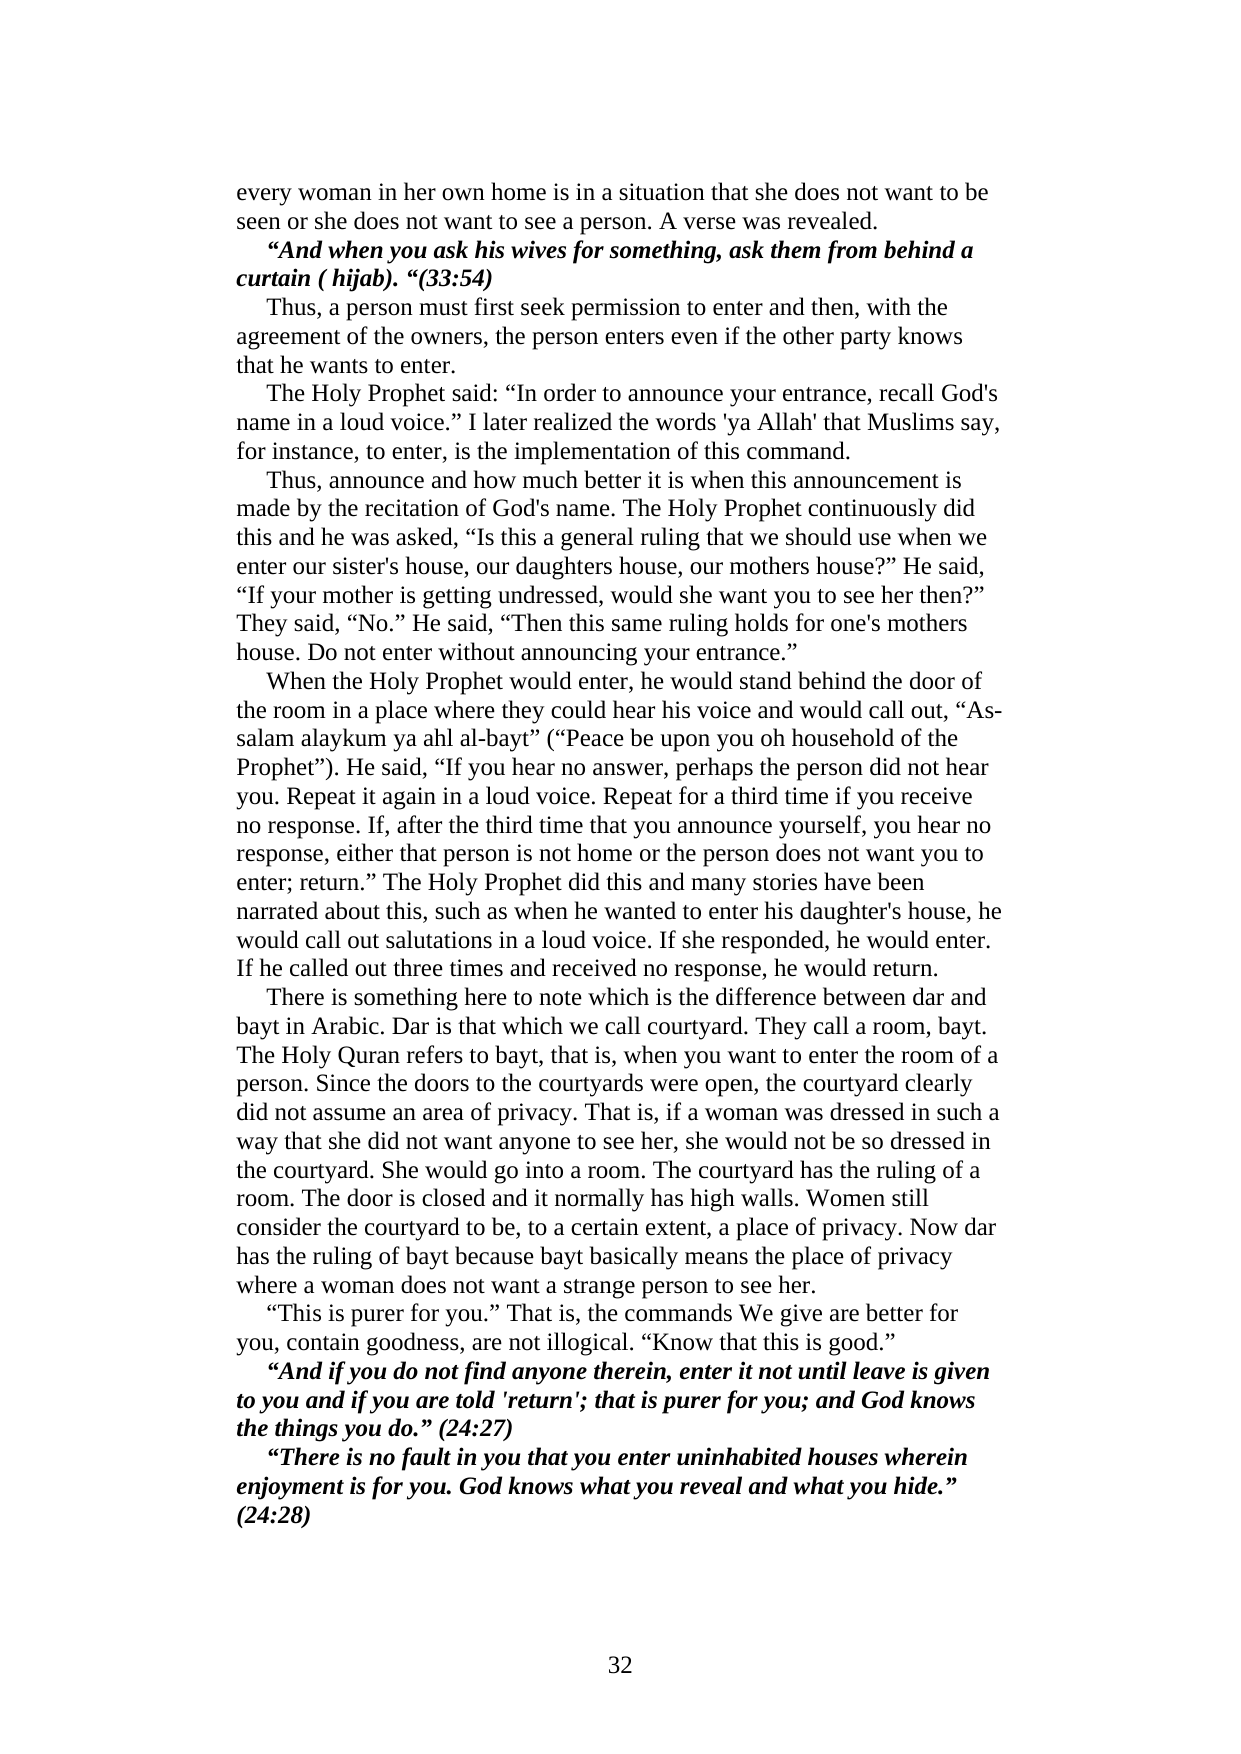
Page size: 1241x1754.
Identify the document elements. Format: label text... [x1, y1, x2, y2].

text “This is purer for you.” That is, the commands We give are better for you, contain goodness, are not illogical. “Know that this is good.” [236, 1298, 1004, 1356]
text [236, 177, 1004, 235]
text The Holy Prophet said: “In order to announce your entrance, recall God's name in a loud voice.” I later realized the words 'ya Allah' that Muslims say, for instance, to enter, is the implementation of this command. [236, 378, 1004, 465]
text Thus, announce and how much better it is when this announcement is made by the recitation of God's name. The Holy Prophet continuously did this and he was asked, “Is this a general ruling that we should use when we enter our sister's house, our daughters house, our mothers house?” He said, “If your mother is getting undressed, would she want you to see her then?” They said, “No.” He said, “Then this same ruling holds for one's mothers house. Do not enter without announcing your entrance.” [236, 465, 1004, 666]
text “And if you do not find anyone therein, enter it not until leave is given to you and if you are told 'return'; that is purer for you; and God knows the things you do.” (24:27) [236, 1356, 1004, 1442]
text “And when you ask his wives for something, ask them from behind a curtain ( hijab). “(33:54) [236, 235, 1004, 292]
text Thus, a person must first seek permission to enter and then, with the agreement of the owners, the person enters even if the other party knows that he wants to enter. [236, 292, 1004, 378]
text “There is no fault in you that you enter uninhabited houses wherein enjoyment is for you. God knows what you reveal and what you hide.” (24:28) [236, 1442, 1004, 1528]
text There is something here to note which is the difference between dar and bayt in Arabic. Dar is that which we call courtyard. They call a room, bayt. The Holy Quran refers to bayt, that is, when you want to enter the room of a person. Since the doors to the courtyards were open, the courtyard clearly did not assume an area of privacy. That is, if a woman was dressed in such a way that she did not want anyone to see her, she would not be so dressed in the courtyard. She would go into a room. The courtyard has the ruling of a room. The door is closed and it normally has high walls. Women still consider the courtyard to be, to a certain extent, a place of privacy. Now dar has the ruling of bayt because bayt basically means the place of privacy where a woman does not want a strange person to see her. [236, 982, 1004, 1298]
text When the Holy Prophet would enter, he would stand behind the door of the room in a place where they could hear his voice and would call out, “As-salam alaykum ya ahl al-bayt” (“Peace be upon you oh household of the Prophet”). He said, “If you hear no answer, perhaps the person did not hear you. Repeat it again in a loud voice. Repeat for a third time if you receive no response. If, after the third time that you announce yourself, you hear no response, either that person is not home or the person does not want you to enter; return.” The Holy Prophet did this and many stories have been narrated about this, such as when he wanted to enter his daughter's house, he would call out salutations in a loud voice. If she responded, he would enter. If he called out three times and received no response, he would return. [236, 666, 1004, 982]
